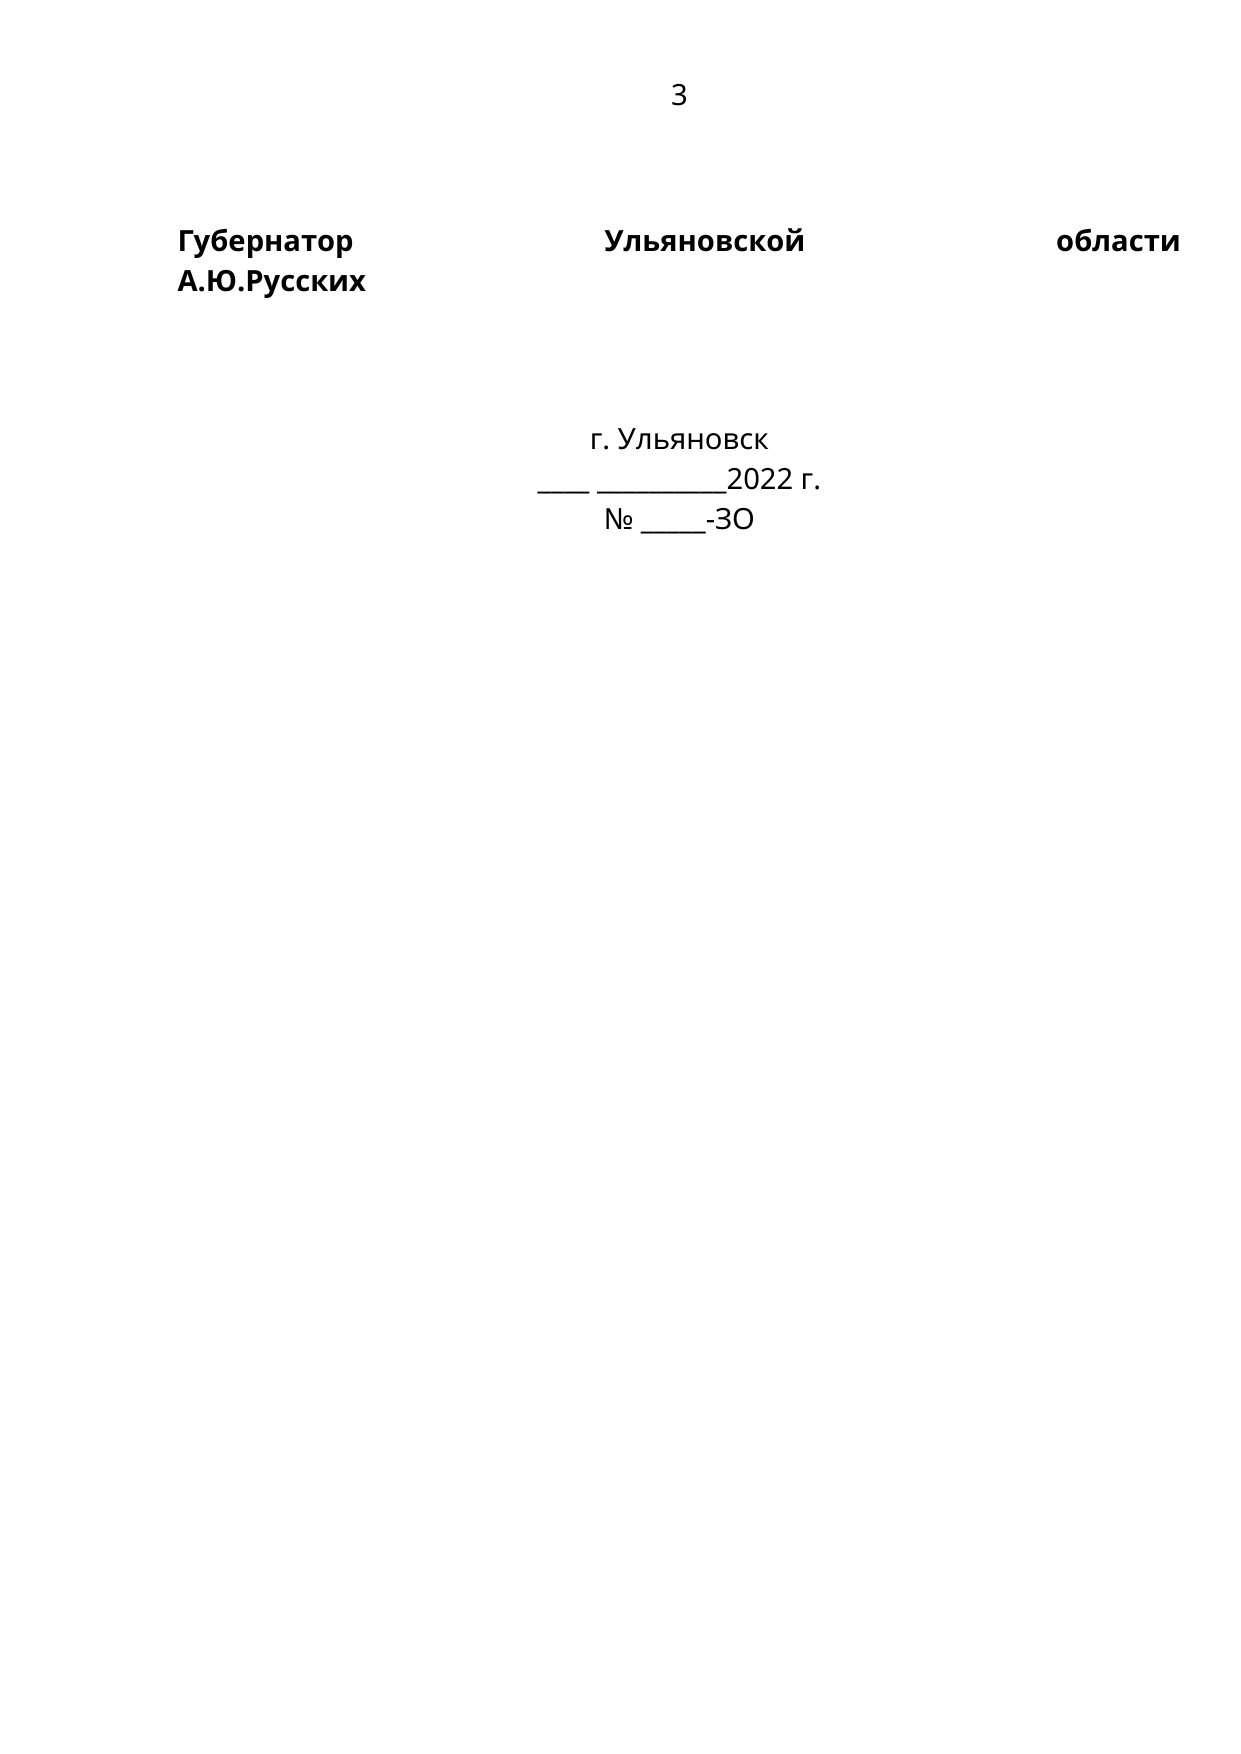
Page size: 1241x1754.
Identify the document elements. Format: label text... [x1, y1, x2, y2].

text № _____-ЗО [177, 498, 1181, 538]
text Губернатор Ульяновской области А.Ю.Русских [177, 220, 1181, 299]
text ____ __________2022 г. [177, 458, 1181, 498]
text г. Ульяновск [177, 419, 1181, 458]
